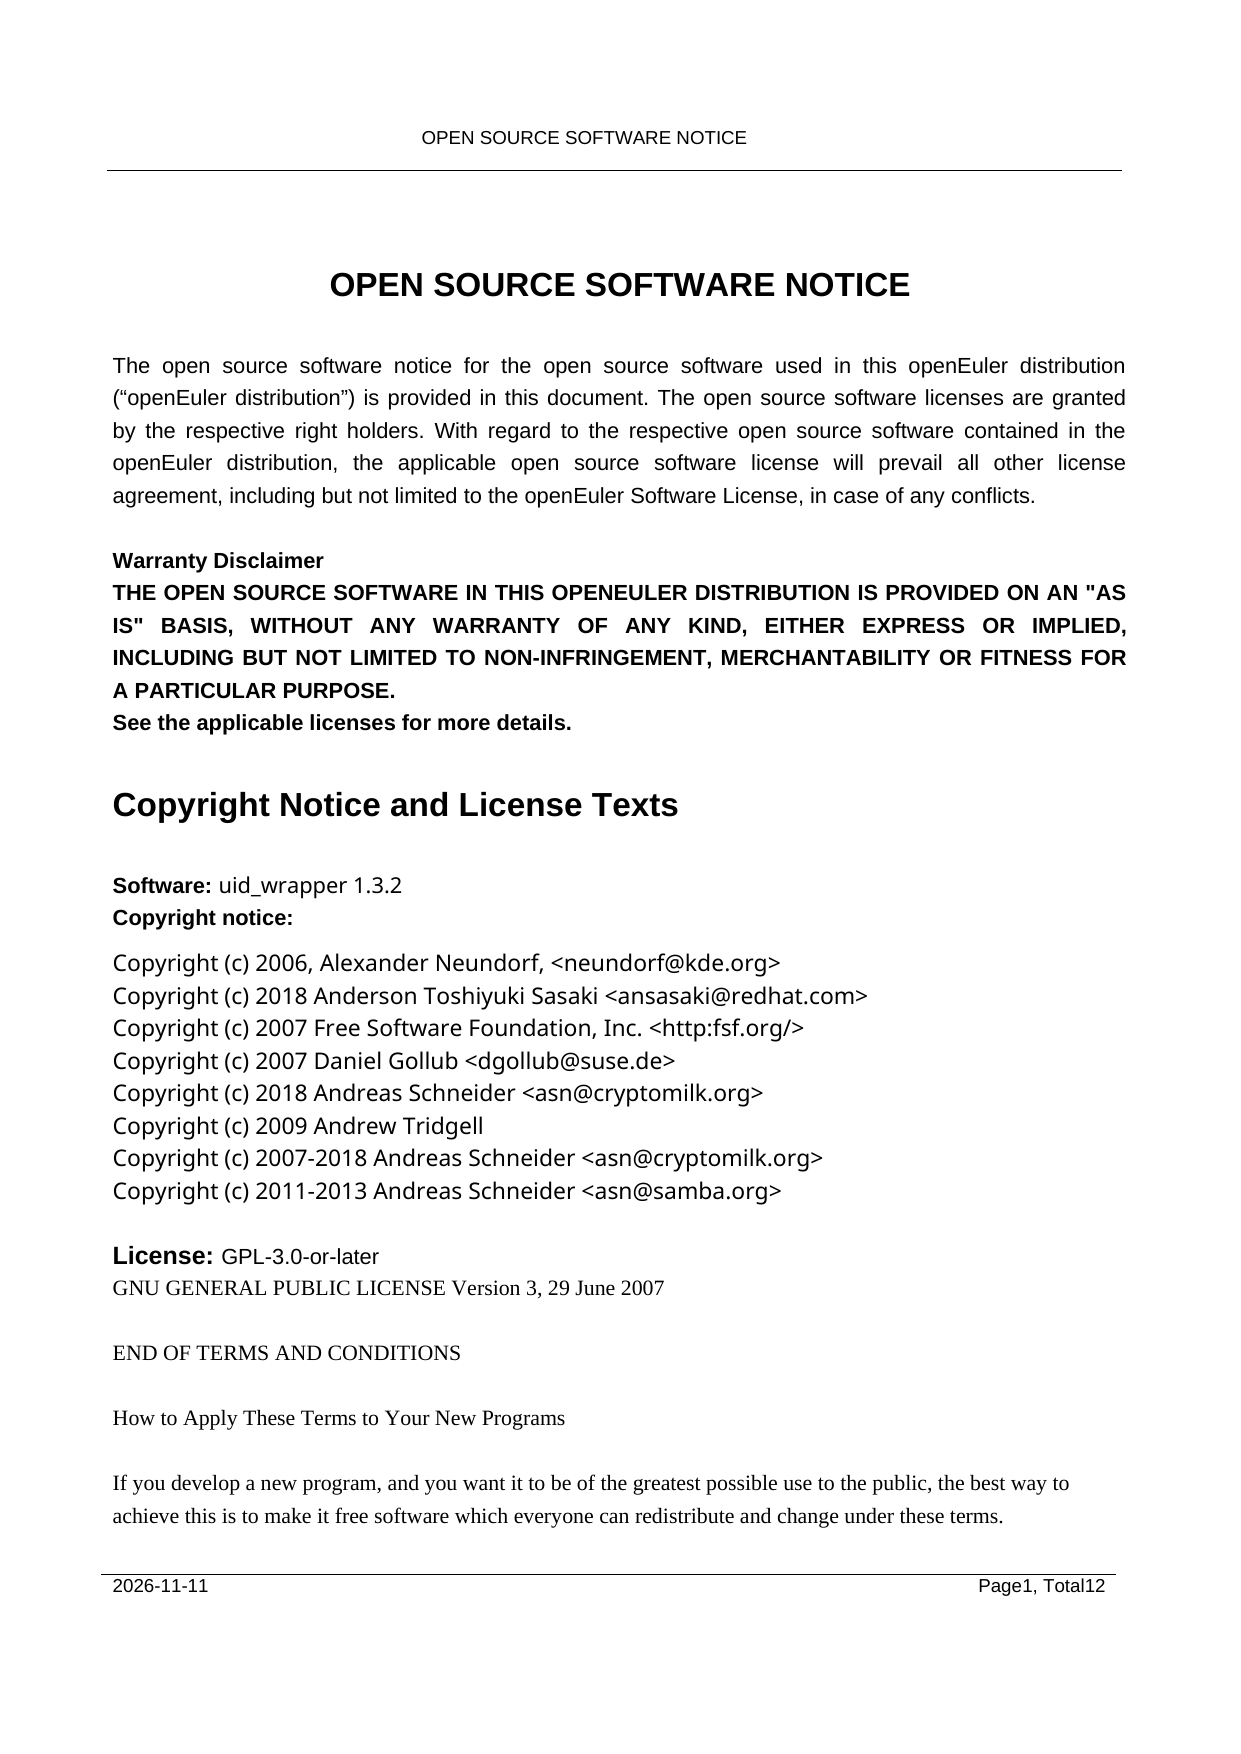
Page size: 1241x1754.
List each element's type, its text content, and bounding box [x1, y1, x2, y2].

text The open source software notice for the open source software used in this openEuler distribution (“openEuler distribution”) is provided in this document. The open source software licenses are granted by the respective right holders. With regard to the respective open source software contained in the openEuler distribution, the applicable open source software license will prevail all other license agreement, including but not limited to the openEuler Software License, in case of any conflicts. [112, 349, 1128, 511]
text License: GPL-3.0-or-later [112, 1239, 1128, 1272]
text Copyright notice: [112, 901, 1128, 934]
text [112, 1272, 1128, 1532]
text THE OPEN SOURCE SOFTWARE IN THIS OPENEULER DISTRIBUTION IS PROVIDED ON AN "AS IS" BASIS, WITHOUT ANY WARRANTY OF ANY KIND, EITHER EXPRESS OR IMPLIED, INCLUDING BUT NOT LIMITED TO NON-INFRINGEMENT, MERCHANTABILITY OR FITNESS FOR A PARTICULAR PURPOSE. See the applicable licenses for more details. [112, 576, 1128, 739]
title Software: uid_wrapper 1.3.2 [112, 869, 1128, 901]
text Copyright (c) 2006, Alexander Neundorf, <neundorf@kde.org> Copyright (c) 2018 Anderson Toshiyuki Sasaki <ansasaki@redhat.com> Copyright (c) 2007 Free Software Foundation, Inc. <http:fsf.org/> Copyright (c) 2007 Daniel Gollub <dgollub@suse.de> Copyright (c) 2018 Andreas Schneider <asn@cryptomilk.org> Copyright (c) 2009 Andrew Tridgell Copyright (c) 2007-2018 Andreas Schneider <asn@cryptomilk.org> Copyright (c) 2011-2013 Andreas Schneider <asn@samba.org> [112, 947, 1128, 1239]
text OPEN SOURCE SOFTWARE NOTICE [112, 251, 1128, 316]
text Copyright Notice and License Texts [112, 771, 1128, 836]
text Warranty Disclaimer [112, 544, 1128, 576]
